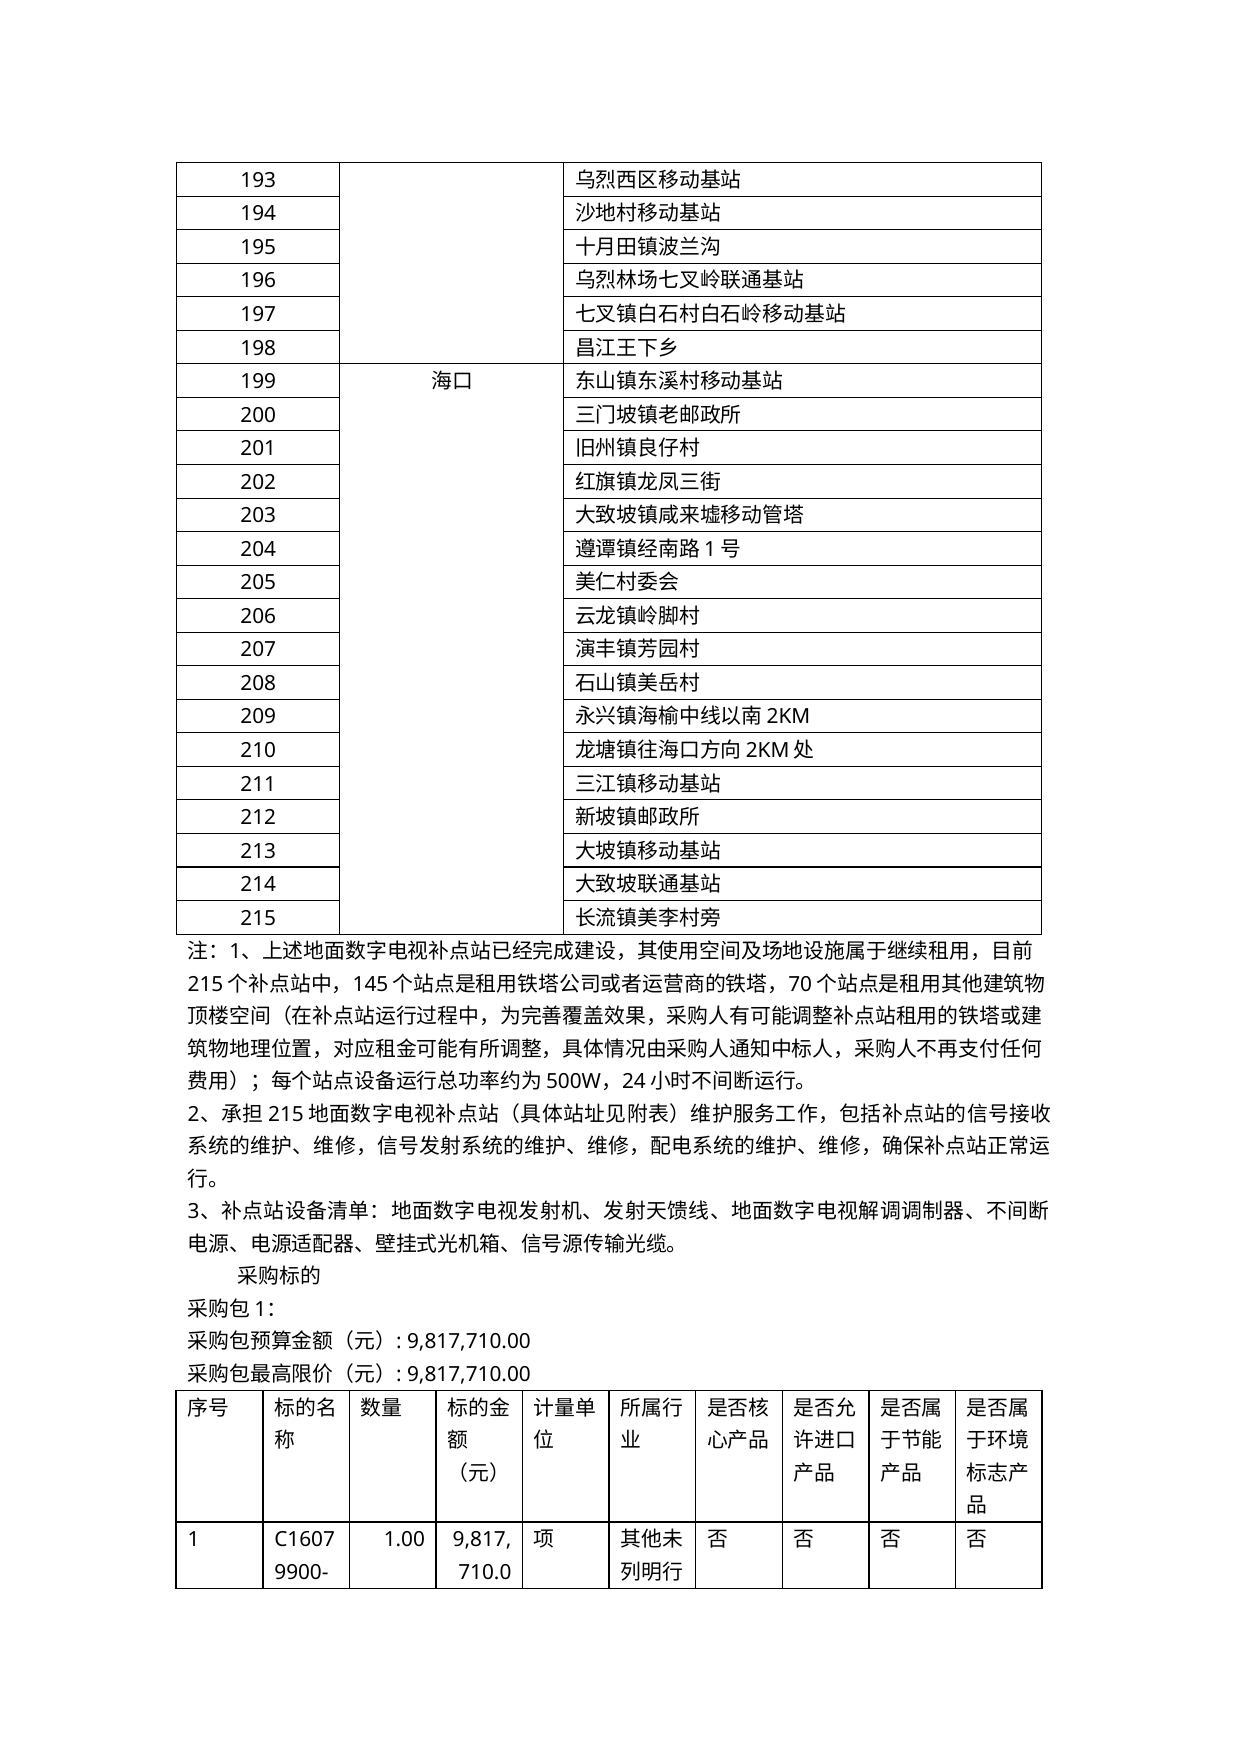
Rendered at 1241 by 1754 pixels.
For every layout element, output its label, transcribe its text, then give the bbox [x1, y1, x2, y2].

table_header 数量 [350, 1391, 435, 1521]
table_cell 198 [177, 331, 339, 363]
table_header 计量单位 [523, 1391, 608, 1521]
table_cell 否 [696, 1523, 782, 1588]
table_header 所属行业 [610, 1391, 695, 1521]
table_cell 213 [177, 834, 339, 866]
table_header 是否核心产品 [696, 1391, 782, 1521]
table_cell 沙地村移动基站 [564, 197, 1041, 229]
table_cell 美仁村委会 [564, 566, 1041, 598]
table_cell 214 [177, 868, 339, 900]
table_cell 大致坡联通基站 [564, 868, 1041, 900]
table_cell 203 [177, 499, 339, 531]
table_cell 龙塘镇往海口方向2KM处 [564, 733, 1041, 766]
table_cell 乌烈西区移动基站 [564, 163, 1041, 196]
table_cell 210 [177, 733, 339, 766]
table_cell 9,817,710.00 [437, 1523, 522, 1588]
text 采购包1： [187, 1292, 1053, 1324]
table_cell 205 [177, 566, 339, 598]
table_cell 昌江王下乡 [564, 331, 1041, 363]
table_cell 石山镇美岳村 [564, 666, 1041, 699]
table_cell 202 [177, 465, 339, 497]
table_cell 206 [177, 599, 339, 632]
table_cell 否 [956, 1523, 1041, 1588]
table_cell 199 [177, 364, 339, 397]
table_cell 1 [177, 1523, 262, 1588]
table_cell 十月田镇波兰沟 [564, 230, 1041, 263]
text 采购包预算金额（元）: 9,817,710.00 [187, 1324, 1053, 1357]
table_cell 新坡镇邮政所 [564, 800, 1041, 833]
table_cell 否 [783, 1523, 868, 1588]
table_cell 遵谭镇经南路1号 [564, 532, 1041, 564]
table_header 是否属于环境标志产品 [956, 1391, 1041, 1521]
table_cell 演丰镇芳园村 [564, 633, 1041, 665]
table_cell 196 [177, 264, 339, 296]
table_cell 项 [523, 1523, 608, 1588]
table_cell 194 [177, 197, 339, 229]
table_cell C16079900-其他运行维护服务 [264, 1523, 349, 1588]
table_cell 200 [177, 398, 339, 430]
table_cell 193 [177, 163, 339, 196]
table_cell 197 [177, 297, 339, 330]
table_cell 乌烈林场七叉岭联通基站 [564, 264, 1041, 296]
table_cell 207 [177, 633, 339, 665]
table_header 标的名称 [264, 1391, 349, 1521]
table_cell 大坡镇移动基站 [564, 834, 1041, 866]
text 采购包最高限价（元）: 9,817,710.00 [187, 1357, 1053, 1389]
table_cell 长流镇美李村旁 [564, 901, 1041, 933]
table_cell 201 [177, 431, 339, 464]
table_cell 东山镇东溪村移动基站 [564, 364, 1041, 397]
table_header 是否属于节能产品 [870, 1391, 955, 1521]
table_cell 209 [177, 700, 339, 732]
table_cell 1.00 [350, 1523, 435, 1588]
table_cell 七叉镇白石村白石岭移动基站 [564, 297, 1041, 330]
text 2、承担215地面数字电视补点站（具体站址见附表）维护服务工作，包括补点站的信号接收系统的维护、维修，信号发射系统的维护、维修，配电系统的维护、维修，确保补点站正常运行。 [187, 1097, 1053, 1194]
text 注：1、上述地面数字电视补点站已经完成建设，其使用空间及场地设施属于继续租用，目前215个补点站中，145个站点是租用铁塔公司或者运营商的铁塔，70个站点是租用其他建筑物顶楼空间（在补点站运行过程中，为完善覆盖效果，采购人有可能调整补点站租用的铁塔或建筑物地理位置，对应租金可能有所调整，具体情况由采购人通知中标人，采购人不再支付任何费用）；每个站点设备运行总功率约为500W，24小时不间断运行。 [187, 934, 1053, 1097]
table_cell 否 [870, 1523, 955, 1588]
table_cell 大致坡镇咸来墟移动管塔 [564, 499, 1041, 531]
table_header 序号 [177, 1391, 262, 1521]
table_cell 三江镇移动基站 [564, 767, 1041, 799]
table_cell 红旗镇龙凤三街 [564, 465, 1041, 497]
table_cell 215 [177, 901, 339, 933]
table_cell 其他未列明行业 [610, 1523, 695, 1588]
table_cell 204 [177, 532, 339, 564]
table_header 标的金额 （元） [437, 1391, 522, 1521]
table_cell 三门坡镇老邮政所 [564, 398, 1041, 430]
table_cell 211 [177, 767, 339, 799]
table_cell 海口 [340, 364, 563, 933]
table_cell 212 [177, 800, 339, 833]
text 采购标的 [187, 1259, 1053, 1292]
table_cell 永兴镇海榆中线以南2KM [564, 700, 1041, 732]
table_cell 208 [177, 666, 339, 699]
table_cell 195 [177, 230, 339, 263]
table_cell 旧州镇良仔村 [564, 431, 1041, 464]
table_header 是否允许进口产品 [783, 1391, 868, 1521]
text 3、补点站设备清单：地面数字电视发射机、发射天馈线、地面数字电视解调调制器、不间断电源、电源适配器、壁挂式光机箱、信号源传输光缆。 [187, 1194, 1053, 1259]
table_cell 云龙镇岭脚村 [564, 599, 1041, 632]
